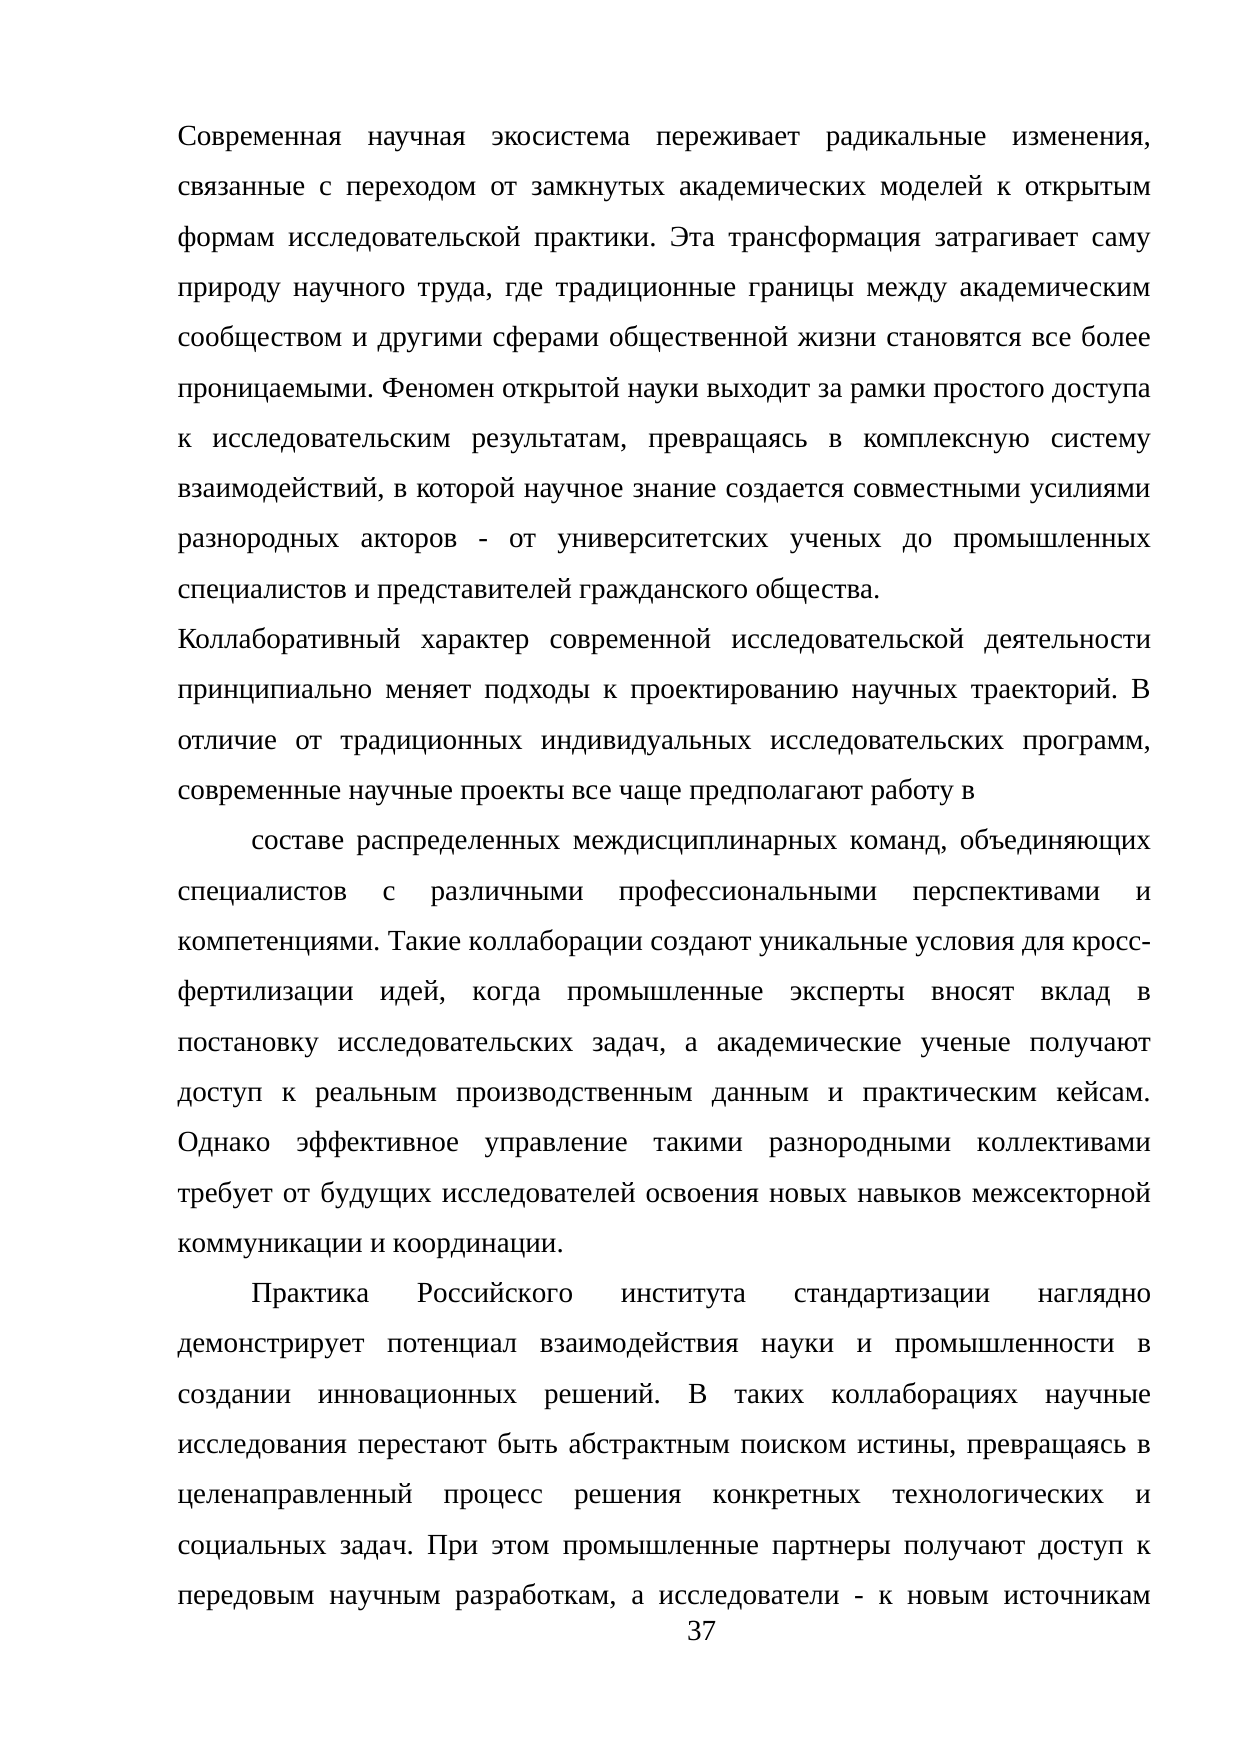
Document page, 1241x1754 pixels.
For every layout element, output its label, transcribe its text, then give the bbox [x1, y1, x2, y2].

text Современная научная экосистема переживает радикальные изменения, связанные с переходом от замкнутых академических моделей к открытым формам исследовательской практики. Эта трансформация затрагивает саму природу научного труда, где традиционные границы между академическим сообществом и другими сферами общественной жизни становятся все более проницаемыми. Феномен открытой науки выходит за рамки простого доступа к исследовательским результатам, превращаясь в комплексную систему взаимодействий, в которой научное знание создается совместными усилиями разнородных акторов - от университетских ученых до промышленных специалистов и представителей гражданского общества. [177, 118, 1152, 604]
text составе распределенных междисциплинарных команд, объединяющих специалистов с различными профессиональными перспективами и компетенциями. Такие коллаборации создают уникальные условия для кросс-фертилизации идей, когда промышленные эксперты вносят вклад в постановку исследовательских задач, а академические ученые получают доступ к реальным производственным данным и практическим кейсам. Однако эффективное управление такими разнородными коллективами требует от будущих исследователей освоения новых навыков межсекторной коммуникации и координации. [177, 822, 1152, 1258]
text Коллаборативный характер современной исследовательской деятельности принципиально меняет подходы к проектированию научных траекторий. В отличие от традиционных индивидуальных исследовательских программ, современные научные проекты все чаще предполагают работу в [177, 621, 1152, 806]
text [177, 1275, 1152, 1611]
